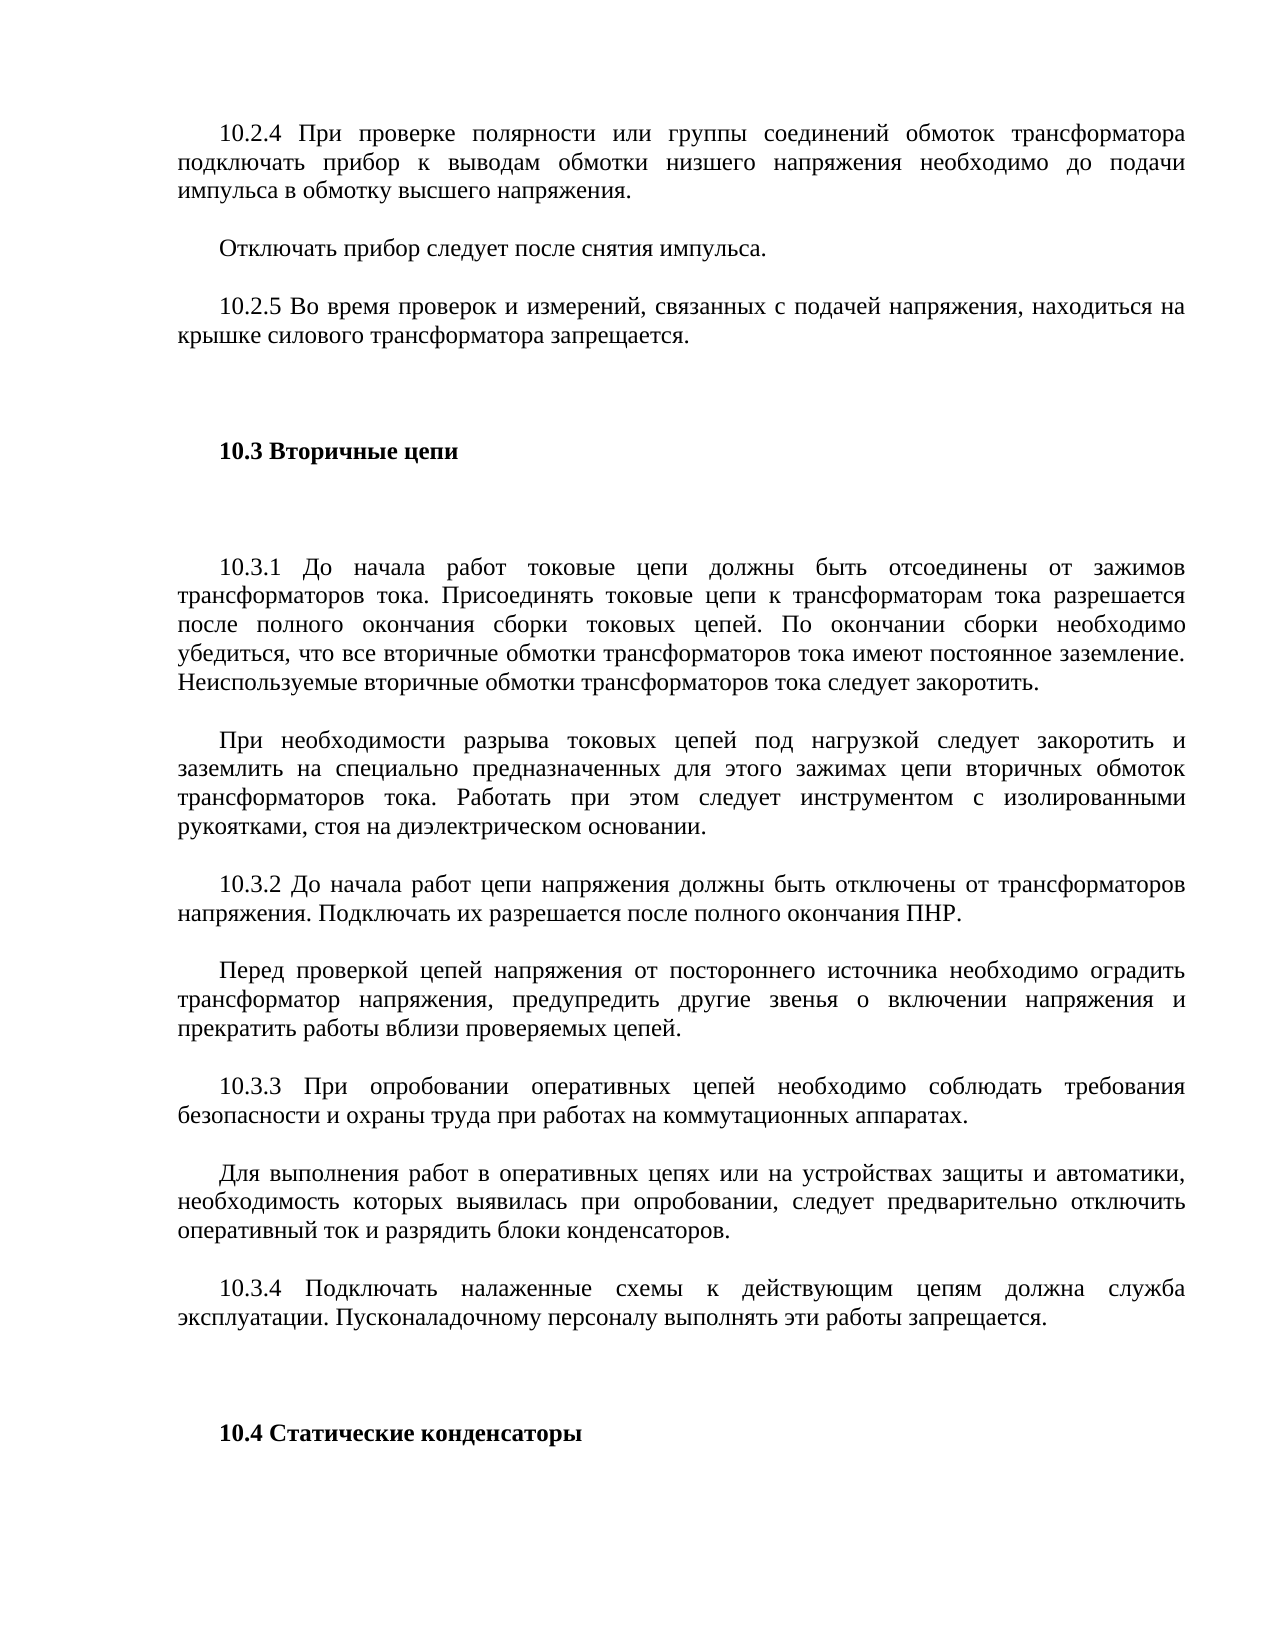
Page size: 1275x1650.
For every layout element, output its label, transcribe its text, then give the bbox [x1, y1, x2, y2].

text Перед проверкой цепей напряжения от постороннего источника необходимо оградить трансформатор напряжения, предупредить другие звенья о включении напряжения и прекратить работы вблизи проверяемых цепей. [177, 956, 1186, 1042]
text 10.2.5 Во время проверок и измерений, связанных с подачей напряжения, находиться на крышке силового трансформатора запрещается. [177, 291, 1186, 349]
text 10.3.3 При опробовании оперативных цепей необходимо соблюдать требования безопасности и охраны труда при работах на коммутационных аппаратах. [177, 1071, 1186, 1128]
text Для выполнения работ в оперативных цепях или на устройствах защиты и автоматики, необходимость которых выявилась при опробовании, следует предварительно отключить оперативный ток и разрядить блоки конденсаторов. [177, 1158, 1186, 1244]
text 10.3 Вторичные цепи [177, 436, 1186, 465]
text Отключать прибор следует после снятия импульса. [177, 233, 1186, 262]
text 10.4 Статические конденсаторы [177, 1418, 1186, 1446]
text При необходимости разрыва токовых цепей под нагрузкой следует закоротить и заземлить на специально предназначенных для этого зажимах цепи вторичных обмоток трансформаторов тока. Работать при этом следует инструментом с изолированными рукоятками, стоя на диэлектрическом основании. [177, 725, 1186, 840]
text 10.2.4 При проверке полярности или группы соединений обмоток трансформатора подключать прибор к выводам обмотки низшего напряжения необходимо до подачи импульса в обмотку высшего напряжения. [177, 118, 1186, 204]
text 10.3.1 До начала работ токовые цепи должны быть отсоединены от зажимов трансформаторов тока. Присоединять токовые цепи к трансформаторам тока разрешается после полного окончания сборки токовых цепей. По окончании сборки необходимо убедиться, что все вторичные обмотки трансформаторов тока имеют постоянное заземление. Неиспользуемые вторичные обмотки трансформаторов тока следует закоротить. [177, 552, 1186, 696]
text 10.3.2 До начала работ цепи напряжения должны быть отключены от трансформаторов напряжения. Подключать их разрешается после полного окончания ПНР. [177, 869, 1186, 926]
text 10.3.4 Подключать налаженные схемы к действующим цепям должна служба эксплуатации. Пусконаладочному персоналу выполнять эти работы запрещается. [177, 1273, 1186, 1331]
